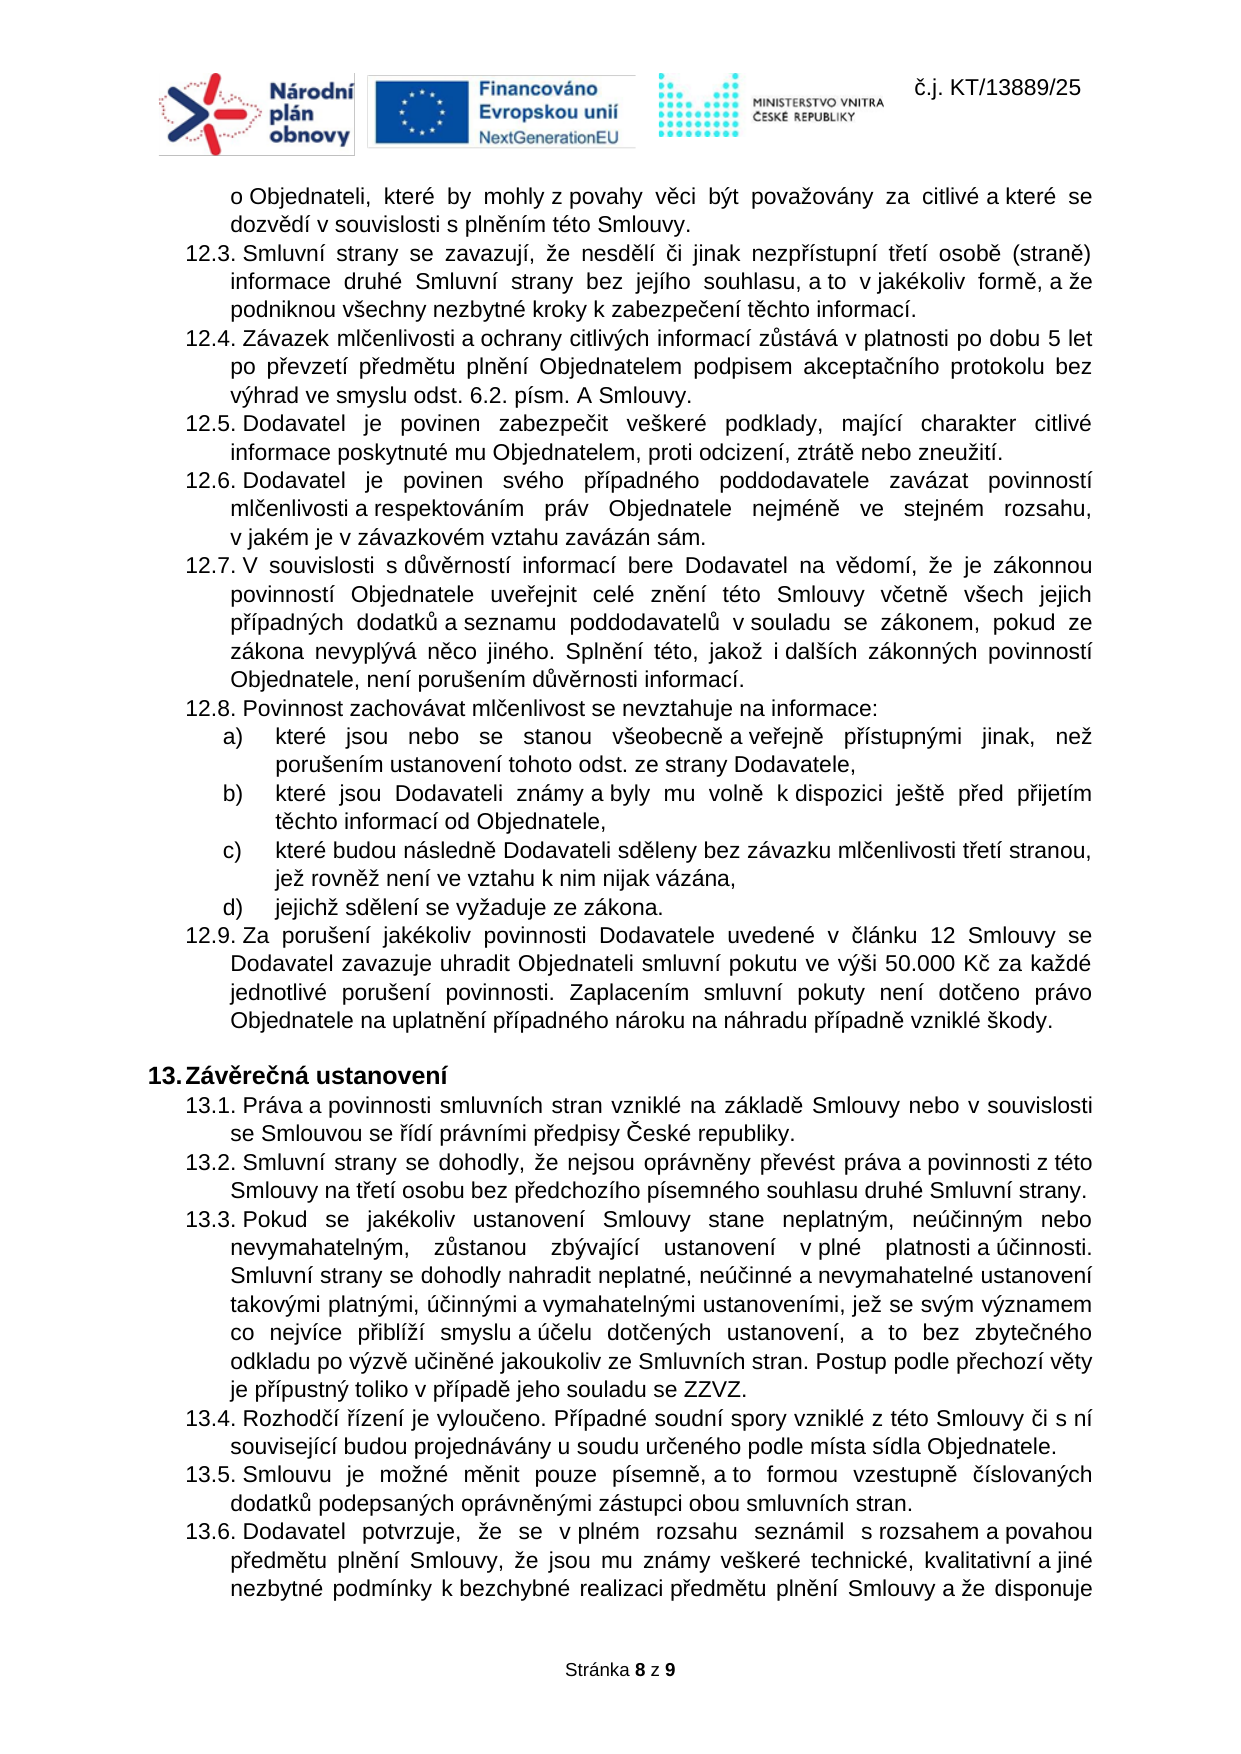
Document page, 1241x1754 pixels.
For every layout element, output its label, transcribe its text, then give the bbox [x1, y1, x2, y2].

list Dodavatel je povinen zabezpečit veškeré podklady, mající charakter citlivé informace poskytnuté mu Objednatelem, proti odcizení, ztrátě nebo zneužití. [185, 410, 1093, 465]
list Dodavatel je povinen svého případného poddodavatele zavázat povinností mlčenlivosti a respektováním práv Objednatele nejméně ve stejném rozsahu, v jakém je v závazkovém vztahu zavázán sám. [185, 467, 1093, 550]
list Povinnost zachovávat mlčenlivost se nevztahuje na informace: [185, 694, 1093, 721]
subtitle Závěrečná ustanovení [148, 1061, 1093, 1089]
list Rozhodčí řízení je vyloučeno. Případné soudní spory vzniklé z této Smlouvy či s ní související budou projednávány u soudu určeného podle místa sídla Objednatele. [185, 1404, 1093, 1459]
list Smluvní strany se dohodly, že nejsou oprávněny převést práva a povinnosti z této Smlouvy na třetí osobu bez předchozího písemného souhlasu druhé Smluvní strany. [185, 1149, 1093, 1203]
list V souvislosti s důvěrností informací bere Dodavatel na vědomí, že je zákonnou povinností Objednatele uveřejnit celé znění této Smlouvy včetně všech jejich případných dodatků a seznamu poddodavatelů v souladu se zákonem, pokud ze zákona nevyplývá něco jiného. Splnění této, jakož i dalších zákonných povinností Objednatele, není porušením důvěrnosti informací. [185, 552, 1093, 692]
list které jsou nebo se stanou všeobecně a veřejně přístupnými jinak, než porušením ustanovení tohoto odst. ze strany Dodavatele, [223, 723, 1093, 778]
picture [158, 73, 637, 157]
list jejichž sdělení se vyžaduje ze zákona. [223, 893, 1093, 920]
list Práva a povinnosti smluvních stran vzniklé na základě Smlouvy nebo v souvislosti se Smlouvou se řídí právními předpisy České republiky. [185, 1092, 1093, 1147]
list Smlouvu je možné měnit pouze písemně, a to formou vzestupně číslovaných dodatků podepsaných oprávněnými zástupci obou smluvních stran. [185, 1461, 1093, 1516]
list Smluvní strany se zavazují, že nesdělí či jinak nezpřístupní třetí osobě (straně) informace druhé Smluvní strany bez jejího souhlasu, a to v jakékoliv formě, a že podniknou všechny nezbytné kroky k zabezpečení těchto informací. [185, 239, 1093, 323]
list Za porušení jakékoliv povinnosti Dodavatele uvedené v článku 12 Smlouvy se Dodavatel zavazuje uhradit Objednateli smluvní pokutu ve výši 50.000 Kč za každé jednotlivé porušení povinnosti. Zaplacením smluvní pokuty není dotčeno právo Objednatele na uplatnění případného nároku na náhradu případně vzniklé škody. [185, 922, 1093, 1034]
list Pokud se jakékoliv ustanovení Smlouvy stane neplatným, neúčinným nebo nevymahatelným, zůstanou zbývající ustanovení v plné platnosti a účinnosti. Smluvní strany se dohodly nahradit neplatné, neúčinné a nevymahatelné ustanovení takovými platnými, účinnými a vymahatelnými ustanoveními, jež se svým významem co nejvíce přiblíží smyslu a účelu dotčených ustanovení, a to bez zbytečného odkladu po výzvě učiněné jakoukoliv ze Smluvních stran. Postup podle přechozí věty je přípustný toliko v případě jeho souladu se ZZVZ. [185, 1206, 1093, 1402]
picture [658, 73, 884, 137]
list které jsou Dodavateli známy a byly mu volně k dispozici ještě před přijetím těchto informací od Objednatele, [223, 780, 1093, 834]
list které budou následně Dodavateli sděleny bez závazku mlčenlivosti třetí stranou, jež rovněž není ve vztahu k nim nijak vázána, [223, 837, 1093, 891]
list Závazek mlčenlivosti a ochrany citlivých informací zůstává v platnosti po dobu 5 let po převzetí předmětu plnění Objednatelem podpisem akceptačního protokolu bez výhrad ve smyslu odst. 6.2. písm. A Smlouvy. [185, 325, 1093, 408]
